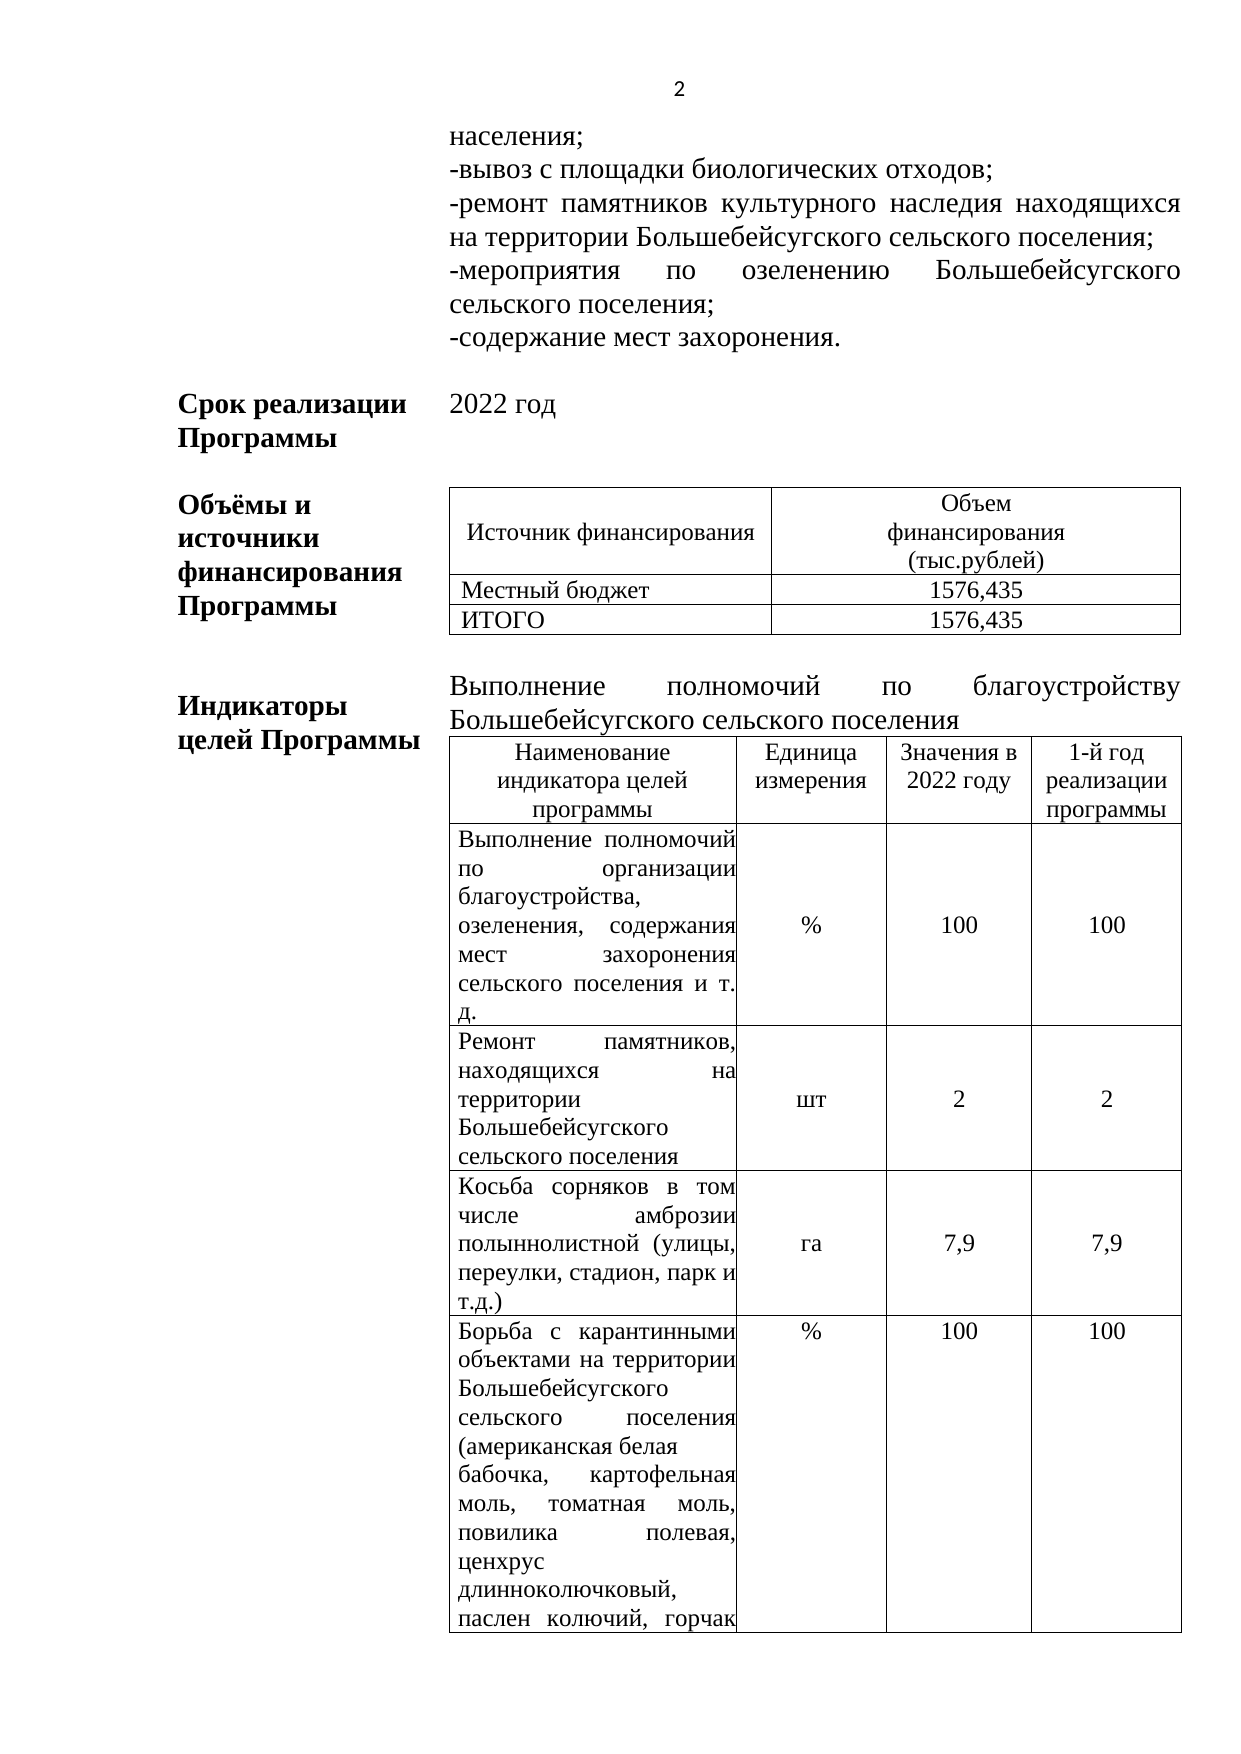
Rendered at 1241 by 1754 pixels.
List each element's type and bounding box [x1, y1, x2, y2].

table_header [166, 118, 438, 1633]
table_header [438, 118, 1192, 1633]
